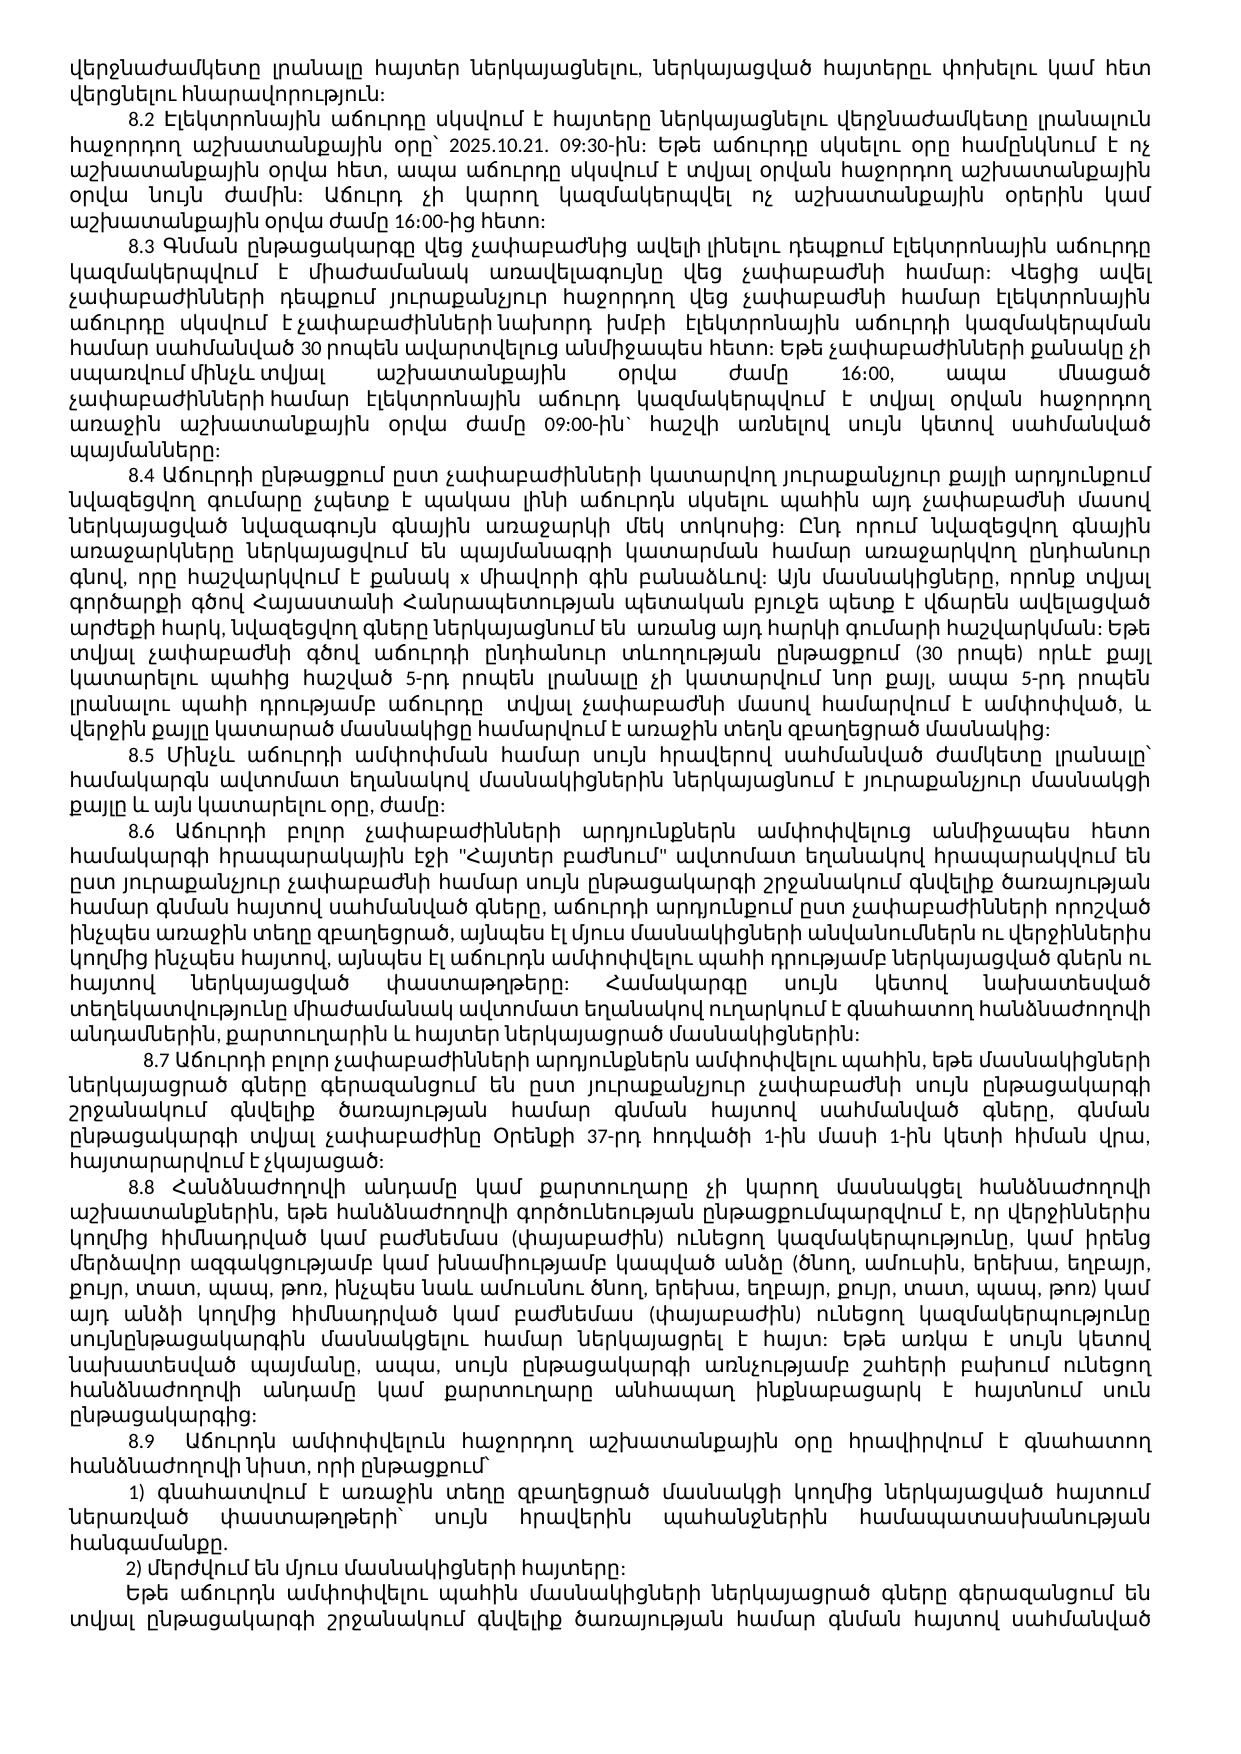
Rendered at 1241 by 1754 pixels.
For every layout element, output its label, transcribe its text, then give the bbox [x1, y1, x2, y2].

text 8.7 Աճուրդի բոլոր չափաբաժինների արդյունքներն ամփոփվելու պահին, եթե մասնակիցների ներկայացրած գները գերազանցում են ըստ յուրաքանչյուր չափաբաժնի սույն ընթացակարգի շրջանակում գնվելիք ծառայության համար գնման հայտով սահմանված գները, գնման ընթացակարգի տվյալ չափաբաժինը Օրենքի 37-րդ հոդվածի 1-ին մասի 1-ին կետի հիման վրա, հայտարարվում է չկայացած: [69, 1047, 1152, 1174]
text 8.8 Հանձնաժողովի անդամը կամ քարտուղարը չի կարող մասնակցել հանձնաժողովի աշխատանքներին, եթե հանձնաժողովի գործունեության ընթացքումպարզվում է, որ վերջիններիս կողմից հիմնադրված կամ բաժնեմաս (փայաբաժին) ունեցող կազմակերպությունը, կամ իրենց մերձավոր ազգակցությամբ կամ խնամիությամբ կապված անձը (ծնող, ամուսին, երեխա, եղբայր, քույր, տատ, պապ, թոռ, ինչպես նաև ամուսնու ծնող, երեխա, եղբայր, քույր, տատ, պապ, թոռ) կամ այդ անձի կողմից հիմնադրված կամ բաժնեմաս (փայաբաժին) ունեցող կազմակերպությունը սույնընթացակարգին մասնակցելու համար ներկայացրել է հայտ: Եթե առկա է սույն կետով նախատեսված պայմանը, ապա, սույն ընթացակարգի առնչությամբ շահերի բախում ունեցող հանձնաժողովի անդամը կամ քարտուղարը անհապաղ ինքնաբացարկ է հայտնում սուն ընթացակարգից: [69, 1174, 1152, 1428]
text 8.2 Էլեկտրոնային աճուրդը սկսվում է հայտերը ներկայացնելու վերջնաժամկետը լրանալուն հաջորդող աշխատանքային օրը՝ 2025.10.21. 09:30 -ին: Եթե աճուրդը սկսելու օրը համընկնում է ոչ աշխատանքային օրվա հետ, ապա աճուրդը սկսվում է տվյալ օրվան հաջորդող աշխատանքային օրվա նույն ժամին: Աճուրդ չի կարող կազմակերպվել ոչ աշխատանքային օրերին կամ աշխատանքային օրվա ժամը 16։00-ից հետո: [69, 106, 1152, 233]
text 8.5 Մինչև աճուրդի ամփոփման համար սույն հրավերով սահմանված ժամկետը լրանալը՝ համակարգն ավտոմատ եղանակով մասնակիցներին ներկայացնում է յուրաքանչյուր մասնակցի քայլը և այն կատարելու օրը, ժամը: [69, 742, 1152, 818]
text 8.6 Աճուրդի բոլոր չափաբաժինների արդյունքներն ամփոփվելուց անմիջապես հետո համակարգի հրապարակային էջի "Հայտեր բաժնում" ավտոմատ եղանակով հրապարակվում են ըստ յուրաքանչյուր չափաբաժնի համար սույն ընթացակարգի շրջանակում գնվելիք ծառայության համար գնման հայտով սահմանված գները, աճուրդի արդյունքում ըստ չափաբաժինների որոշված ինչպես առաջին տեղը զբաղեցրած, այնպես էլ մյուս մասնակիցների անվանումներն ու վերջիններիս կողմից ինչպես հայտով, այնպես էլ աճուրդն ամփոփվելու պահի դրությամբ ներկայացված գներն ու հայտով ներկայացված փաստաթղթերը: Համակարգը սույն կետով նախատեսված տեղեկատվությունը միաժամանակ ավտոմատ եղանակով ուղարկում է գնահատող հանձնաժողովի անդամներին, քարտուղարին և հայտեր ներկայացրած մասնակիցներին: [69, 818, 1152, 1047]
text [69, 56, 1152, 106]
text 8.3 Գնման ընթացակարգը վեց չափաբաժնից ավելի լինելու դեպքում էլեկտրոնային աճուրդը կազմակերպվում է միաժամանակ առավելագույնը վեց չափաբաժնի համար: Վեցից ավել չափաբաժինների դեպքում յուրաքանչյուր հաջորդող վեց չափաբաժնի համար էլեկտրոնային աճուրդը սկսվում է չափաբաժինների նախորդ խմբի էլեկտրոնային աճուրդի կազմակերպման համար սահմանված 30 րոպեն ավարտվելուց անմիջապես հետո: Եթե չափաբաժինների քանակը չի սպառվում մինչև տվյալ աշխատանքային օրվա ժամը 16։00, ապա մնացած չափաբաժինների համար էլեկտրոնային աճուրդ կազմակերպվում է տվյալ օրվան հաջորդող առաջին աշխատանքային օրվա ժամը 09:00-ին` հաշվի առնելով սույն կետով սահմանված պայմանները: [69, 233, 1152, 462]
text 8.4 Աճուրդի ընթացքում ըստ չափաբաժինների կատարվող յուրաքանչյուր քայլի արդյունքում նվազեցվող գումարը չպետք է պակաս լինի աճուրդն սկսելու պահին այդ չափաբաժնի մասով ներկայացված նվազագույն գնային առաջարկի մեկ տոկոսից: Ընդ որում նվազեցվող գնային առաջարկները ներկայացվում են պայմանագրի կատարման համար առաջարկվող ընդհանուր գնով, որը հաշվարկվում է քանակ x միավորի գին բանաձևով: Այն մասնակիցները, որոնք տվյալ գործարքի գծով Հայաստանի Հանրապետության պետական բյուջե պետք է վճարեն ավելացված արժեքի հարկ, նվազեցվող գները ներկայացնում են առանց այդ հարկի գումարի հաշվարկման: Եթե տվյալ չափաբաժնի գծով աճուրդի ընդհանուր տևողության ընթացքում (30 րոպե) որևէ քայլ կատարելու պահից հաշված 5-րդ րոպեն լրանալը չի կատարվում նոր քայլ, ապա 5-րդ րոպեն լրանալու պահի դրությամբ աճուրդը տվյալ չափաբաժնի մասով համարվում է ամփոփված, և վերջին քայլը կատարած մասնակիցը համարվում է առաջին տեղն զբաղեցրած մասնակից: [69, 462, 1152, 742]
text 2) մերժվում են մյուս մասնակիցների հայտերը: [69, 1555, 1152, 1581]
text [69, 1581, 1152, 1631]
text 1) գնահատվում է առաջին տեղը զբաղեցրած մասնակցի կողմից ներկայացված հայտում ներառված փաստաթղթերի՝ սույն հրավերին պահանջներին համապատասխանության հանգամանքը. [69, 1479, 1152, 1555]
text 8.9 Աճուրդն ամփոփվելուն հաջորդող աշխատանքային օրը հրավիրվում է գնահատող հանձնաժողովի նիստ, որի ընթացքում՝ [69, 1428, 1152, 1479]
